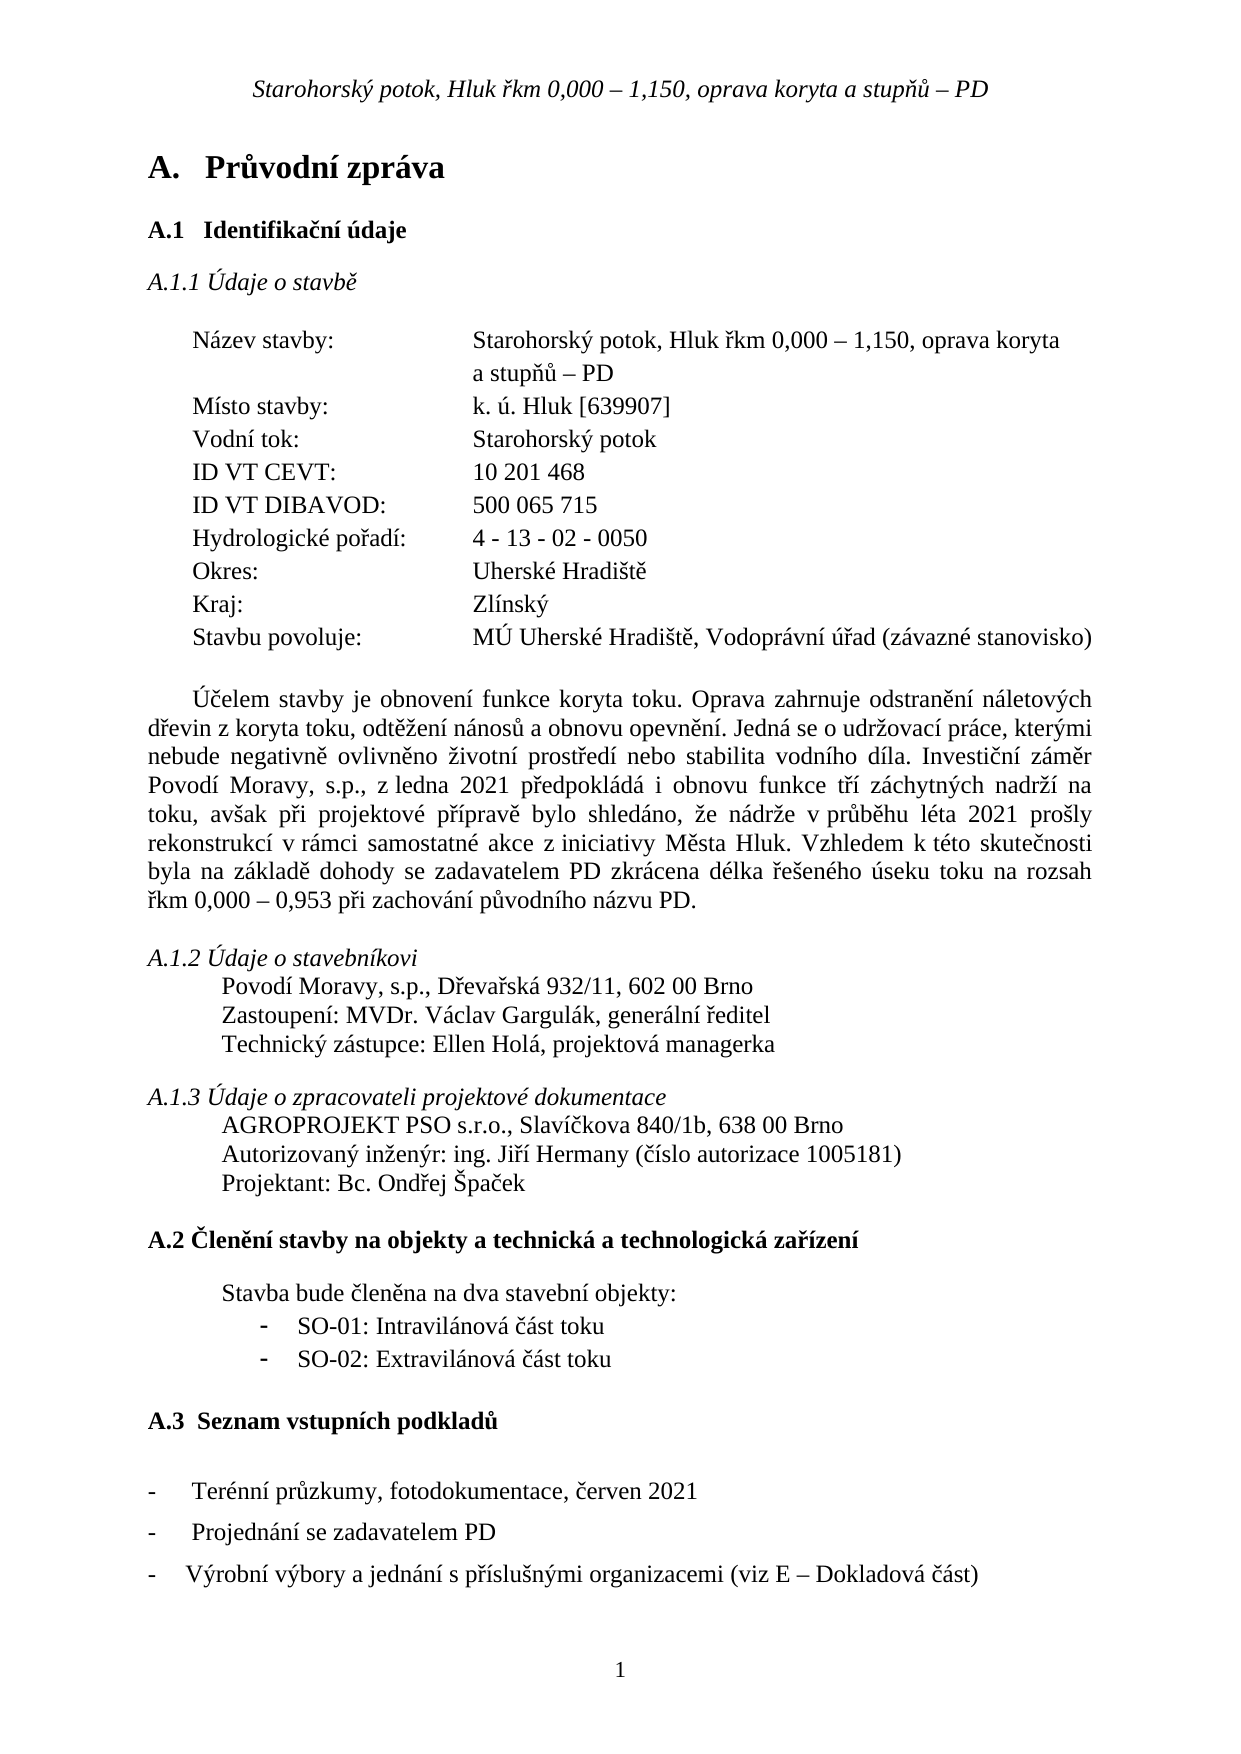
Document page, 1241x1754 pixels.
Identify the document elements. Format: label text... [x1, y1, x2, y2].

text Účelem stavby je obnovení funkce koryta toku. Oprava zahrnuje odstranění náletových dřevin z koryta toku, odtěžení nánosů a obnovu opevnění. Jedná se o udržovací práce, kterými nebude negativně ovlivněno životní prostředí nebo stabilita vodního díla. Investiční záměr Povodí Moravy, s.p., z ledna 2021 předpokládá i obnovu funkce tří záchytných nadrží na toku, avšak při projektové přípravě bylo shledáno, že nádrže v průběhu léta 2021 prošly rekonstrukcí v rámci samostatné akce z iniciativy Města Hluk. Vzhledem k této skutečnosti byla na základě dohody se zadavatelem PD zkrácena délka řešeného úseku toku na rozsah řkm 0,000 – 0,953 při zachování původního názvu PD. [148, 684, 1093, 914]
text Hydrologické pořadí: 4 - 13 - 02 - 0050 [44, 523, 1093, 552]
text Stavbu povoluje: MÚ Uherské Hradiště, Vodoprávní úřad (závazné stanovisko) [44, 622, 1093, 651]
text A.1.3 Údaje o zpracovateli projektové dokumentace [148, 1082, 1093, 1111]
text Vodní tok: Starohorský potok [44, 424, 1093, 453]
text Zastoupení: MVDr. Václav Gargulák, generální ředitel [221, 1000, 1093, 1029]
list Projednání se zadavatelem PD [148, 1517, 1093, 1546]
text Technický zástupce: Ellen Holá, projektová managerka [221, 1029, 1093, 1058]
list Výrobní výbory a jednání s příslušnými organizacemi (viz E – Dokladová část) [148, 1559, 1093, 1587]
list SO-01: Intravilánová část toku [259, 1311, 1093, 1340]
text A.3 Seznam vstupních podkladů [148, 1406, 1093, 1435]
text A. Průvodní zpráva [148, 148, 1093, 186]
text ID VT DIBAVOD: 500 065 715 [44, 490, 1093, 519]
text AGROPROJEKT PSO s.r.o., Slavíčkova 840/1b, 638 00 Brno [148, 1111, 1093, 1139]
text Okres: Uherské Hradiště [44, 556, 1093, 585]
text Stavba bude členěna na dva stavební objekty: [148, 1278, 1093, 1307]
text Místo stavby: k. ú. Hluk [639907] [44, 391, 1093, 420]
list Terénní průzkumy, fotodokumentace, červen 2021 [148, 1476, 1093, 1505]
text A.1 Identifikační údaje [148, 215, 1093, 243]
text A.2 Členění stavby na objekty a technická a technologická zařízení [148, 1226, 1093, 1254]
text A.1.1 Údaje o stavbě [148, 267, 1093, 296]
text ID VT CEVT: 10 201 468 [44, 457, 1093, 486]
text A.1.2 Údaje o stavebníkovi [148, 943, 1093, 971]
text Projektant: Bc. Ondřej Špaček [148, 1168, 1093, 1197]
list SO-02: Extravilánová část toku [259, 1344, 1093, 1373]
text Název stavby: Starohorský potok, Hluk řkm 0,000 – 1,150, oprava koryta a stupňů – PD [44, 325, 1093, 387]
text Kraj: Zlínský [44, 589, 1093, 618]
text Autorizovaný inženýr: ing. Jiří Hermany (číslo autorizace 1005181) [148, 1139, 1093, 1168]
text Povodí Moravy, s.p., Dřevařská 932/11, 602 00 Brno [148, 971, 1093, 1000]
